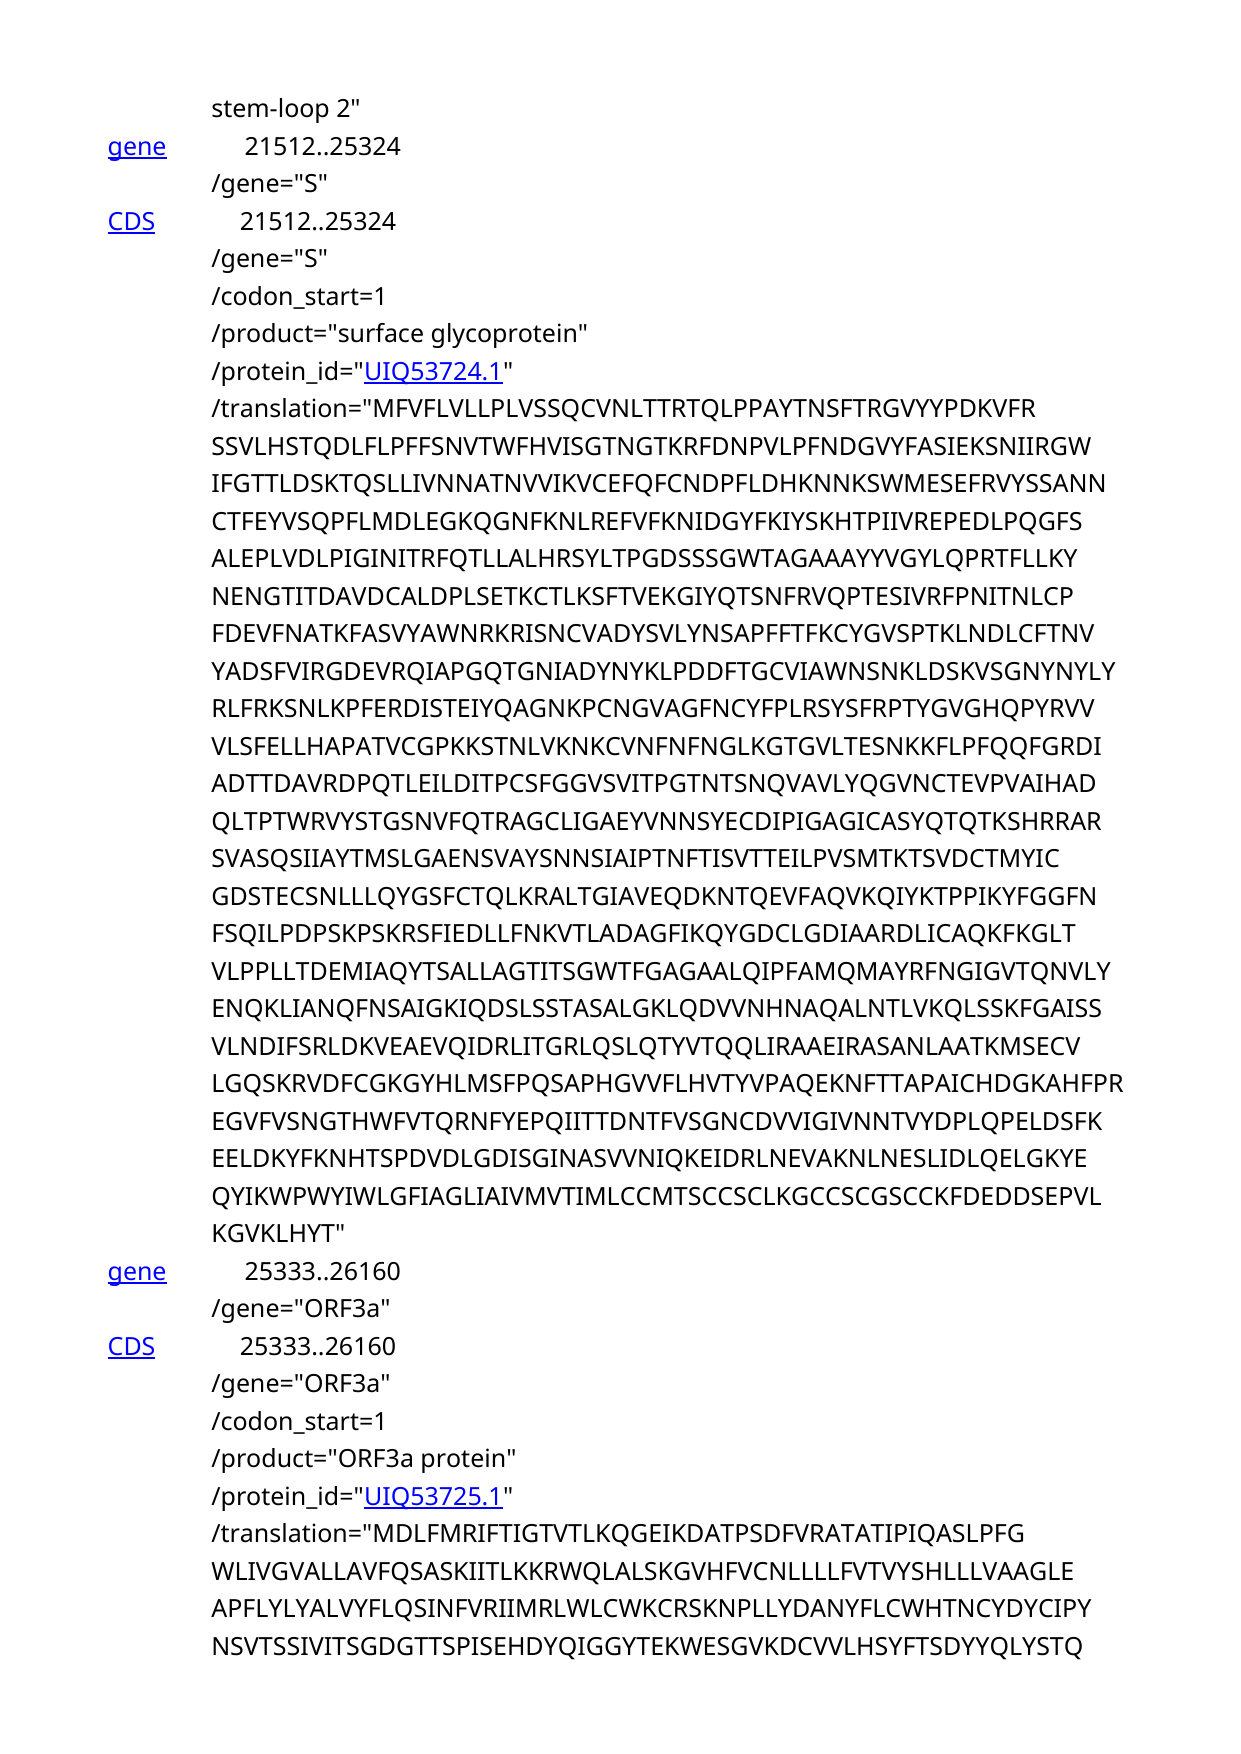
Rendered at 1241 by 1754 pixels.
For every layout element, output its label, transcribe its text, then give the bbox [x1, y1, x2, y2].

text /codon_start=1 [75, 277, 1165, 314]
text stem-loop 2" [75, 89, 1165, 127]
text NSVTSSIVITSGDGTTSPISEHDYQIGGYTEKWESGVKDCVVLHSYFTSDYYQLYSTQ [75, 1627, 1165, 1664]
text VLNDIFSRLDKVEAEVQIDRLITGRLQSLQTYVTQQLIRAAEIRASANLAATKMSECV [75, 1027, 1165, 1064]
text /protein_id="UIQ53725.1" [75, 1477, 1165, 1514]
text RLFRKSNLKPFERDISTEIYQAGNKPCNGVAGFNCYFPLRSYSFRPTYGVGHQPYRVV [75, 689, 1165, 727]
text /protein_id="UIQ53724.1" [75, 352, 1165, 389]
text CDS 25333..26160 [75, 1327, 1165, 1364]
text /gene="ORF3a" [75, 1289, 1165, 1327]
text ALEPLVDLPIGINITRFQTLLALHRSYLTPGDSSSGWTAGAAAYYVGYLQPRTFLLKY [75, 539, 1165, 577]
text ENQKLIANQFNSAIGKIQDSLSSTASALGKLQDVVNHNAQALNTLVKQLSSKFGAISS [75, 989, 1165, 1027]
text /gene="S" [75, 239, 1165, 277]
text YADSFVIRGDEVRQIAPGQTGNIADYNYKLPDDFTGCVIAWNSNKLDSKVSGNYNYLY [75, 652, 1165, 689]
text GDSTECSNLLLQYGSFCTQLKRALTGIAVEQDKNTQEVFAQVKQIYKTPPIKYFGGFN [75, 877, 1165, 914]
text gene 25333..26160 [75, 1252, 1165, 1289]
text QYIKWPWYIWLGFIAGLIAIVMVTIMLCCMTSCCSCLKGCCSCGSCCKFDEDDSEPVL [75, 1177, 1165, 1214]
text NENGTITDAVDCALDPLSETKCTLKSFTVEKGIYQTSNFRVQPTESIVRFPNITNLCP [75, 577, 1165, 614]
text QLTPTWRVYSTGSNVFQTRAGCLIGAEYVNNSYECDIPIGAGICASYQTQTKSHRRAR [75, 802, 1165, 839]
text /product="ORF3a protein" [75, 1439, 1165, 1477]
text FSQILPDPSKPSKRSFIEDLLFNKVTLADAGFIKQYGDCLGDIAARDLICAQKFKGLT [75, 914, 1165, 952]
text /translation="MDLFMRIFTIGTVTLKQGEIKDATPSDFVRATATIPIQASLPFG [75, 1514, 1165, 1552]
text /gene="ORF3a" [75, 1364, 1165, 1402]
text VLPPLLTDEMIAQYTSALLAGTITSGWTFGAGAALQIPFAMQMAYRFNGIGVTQNVLY [75, 952, 1165, 989]
text SVASQSIIAYTMSLGAENSVAYSNNSIAIPTNFTISVTTEILPVSMTKTSVDCTMYIC [75, 839, 1165, 877]
text CDS 21512..25324 [75, 202, 1165, 239]
text FDEVFNATKFASVYAWNRKRISNCVADYSVLYNSAPFFTFKCYGVSPTKLNDLCFTNV [75, 614, 1165, 652]
text /product="surface glycoprotein" [75, 314, 1165, 352]
text /codon_start=1 [75, 1402, 1165, 1439]
text EGVFVSNGTHWFVTQRNFYEPQIITTDNTFVSGNCDVVIGIVNNTVYDPLQPELDSFK [75, 1102, 1165, 1139]
text /translation="MFVFLVLLPLVSSQCVNLTTRTQLPPAYTNSFTRGVYYPDKVFR [75, 389, 1165, 427]
text EELDKYFKNHTSPDVDLGDISGINASVVNIQKEIDRLNEVAKNLNESLIDLQELGKYE [75, 1139, 1165, 1177]
text /gene="S" [75, 164, 1165, 202]
text VLSFELLHAPATVCGPKKSTNLVKNKCVNFNFNGLKGTGVLTESNKKFLPFQQFGRDI [75, 727, 1165, 764]
text ADTTDAVRDPQTLEILDITPCSFGGVSVITPGTNTSNQVAVLYQGVNCTEVPVAIHAD [75, 764, 1165, 802]
text APFLYLYALVYFLQSINFVRIIMRLWLCWKCRSKNPLLYDANYFLCWHTNCYDYCIPY [75, 1589, 1165, 1627]
text gene 21512..25324 [75, 127, 1165, 164]
text WLIVGVALLAVFQSASKIITLKKRWQLALSKGVHFVCNLLLLFVTVYSHLLLVAAGLE [75, 1552, 1165, 1589]
text SSVLHSTQDLFLPFFSNVTWFHVISGTNGTKRFDNPVLPFNDGVYFASIEKSNIIRGW [75, 427, 1165, 464]
text IFGTTLDSKTQSLLIVNNATNVVIKVCEFQFCNDPFLDHKNNKSWMESEFRVYSSANN [75, 464, 1165, 502]
text KGVKLHYT" [75, 1214, 1165, 1252]
text LGQSKRVDFCGKGYHLMSFPQSAPHGVVFLHVTYVPAQEKNFTTAPAICHDGKAHFPR [75, 1064, 1165, 1102]
text CTFEYVSQPFLMDLEGKQGNFKNLREFVFKNIDGYFKIYSKHTPIIVREPEDLPQGFS [75, 502, 1165, 539]
